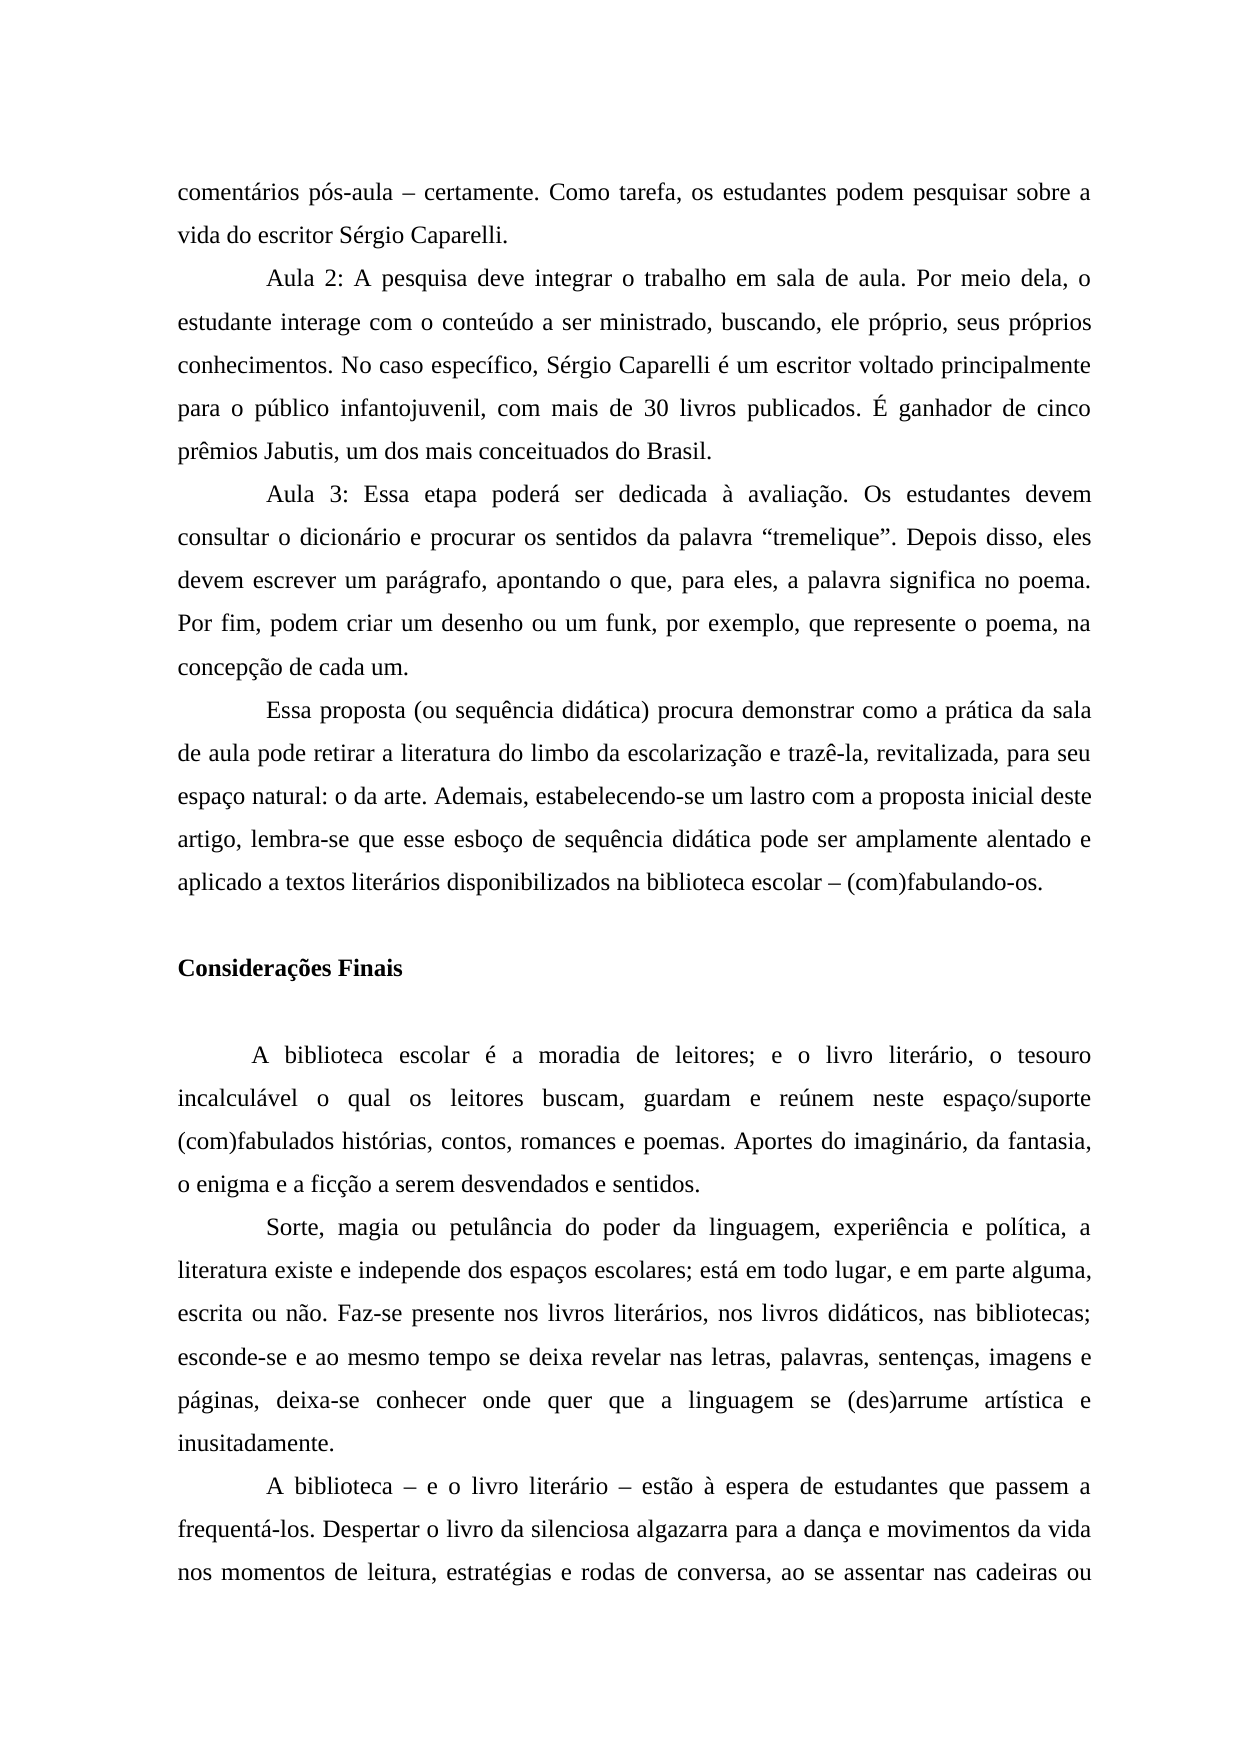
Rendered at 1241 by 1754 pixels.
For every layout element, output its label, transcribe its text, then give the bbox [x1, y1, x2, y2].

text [177, 1471, 1092, 1586]
text Aula 2: A pesquisa deve integrar o trabalho em sala de aula. Por meio dela, o estudante interage com o conteúdo a ser ministrado, buscando, ele próprio, seus próprios conhecimentos. No caso específico, Sérgio Caparelli é um escritor voltado principalmente para o público infantojuvenil, com mais de 30 livros publicados. É ganhador de cinco prêmios Jabutis, um dos mais conceituados do Brasil. [177, 263, 1092, 465]
text Sorte, magia ou petulância do poder da linguagem, experiência e política, a literatura existe e independe dos espaços escolares; está em todo lugar, e em parte alguma, escrita ou não. Faz-se presente nos livros literários, nos livros didáticos, nas bibliotecas; esconde-se e ao mesmo tempo se deixa revelar nas letras, palavras, sentenças, imagens e páginas, deixa-se conhecer onde quer que a linguagem se (des)arrume artística e inusitadamente. [177, 1212, 1092, 1457]
text Essa proposta (ou sequência didática) procura demonstrar como a prática da sala de aula pode retirar a literatura do limbo da escolarização e trazê-la, revitalizada, para seu espaço natural: o da arte. Ademais, estabelecendo-se um lastro com a proposta inicial deste artigo, lembra-se que esse esboço de sequência didática pode ser amplamente alentado e aplicado a textos literários disponibilizados na biblioteca escolar – (com)fabulando-os. [177, 695, 1092, 896]
text Considerações Finais [177, 953, 1092, 982]
text Aula 3: Essa etapa poderá ser dedicada à avaliação. Os estudantes devem consultar o dicionário e procurar os sentidos da palavra “tremelique”. Depois disso, eles devem escrever um parágrafo, apontando o que, para eles, a palavra significa no poema. Por fim, podem criar um desenho ou um funk, por exemplo, que represente o poema, na concepção de cada um. [177, 479, 1092, 680]
text A biblioteca escolar é a moradia de leitores; e o livro literário, o tesouro incalculável o qual os leitores buscam, guardam e reúnem neste espaço/suporte (com)fabulados histórias, contos, romances e poemas. Aportes do imaginário, da fantasia, o enigma e a ficção a serem desvendados e sentidos. [177, 1040, 1092, 1198]
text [177, 177, 1092, 249]
